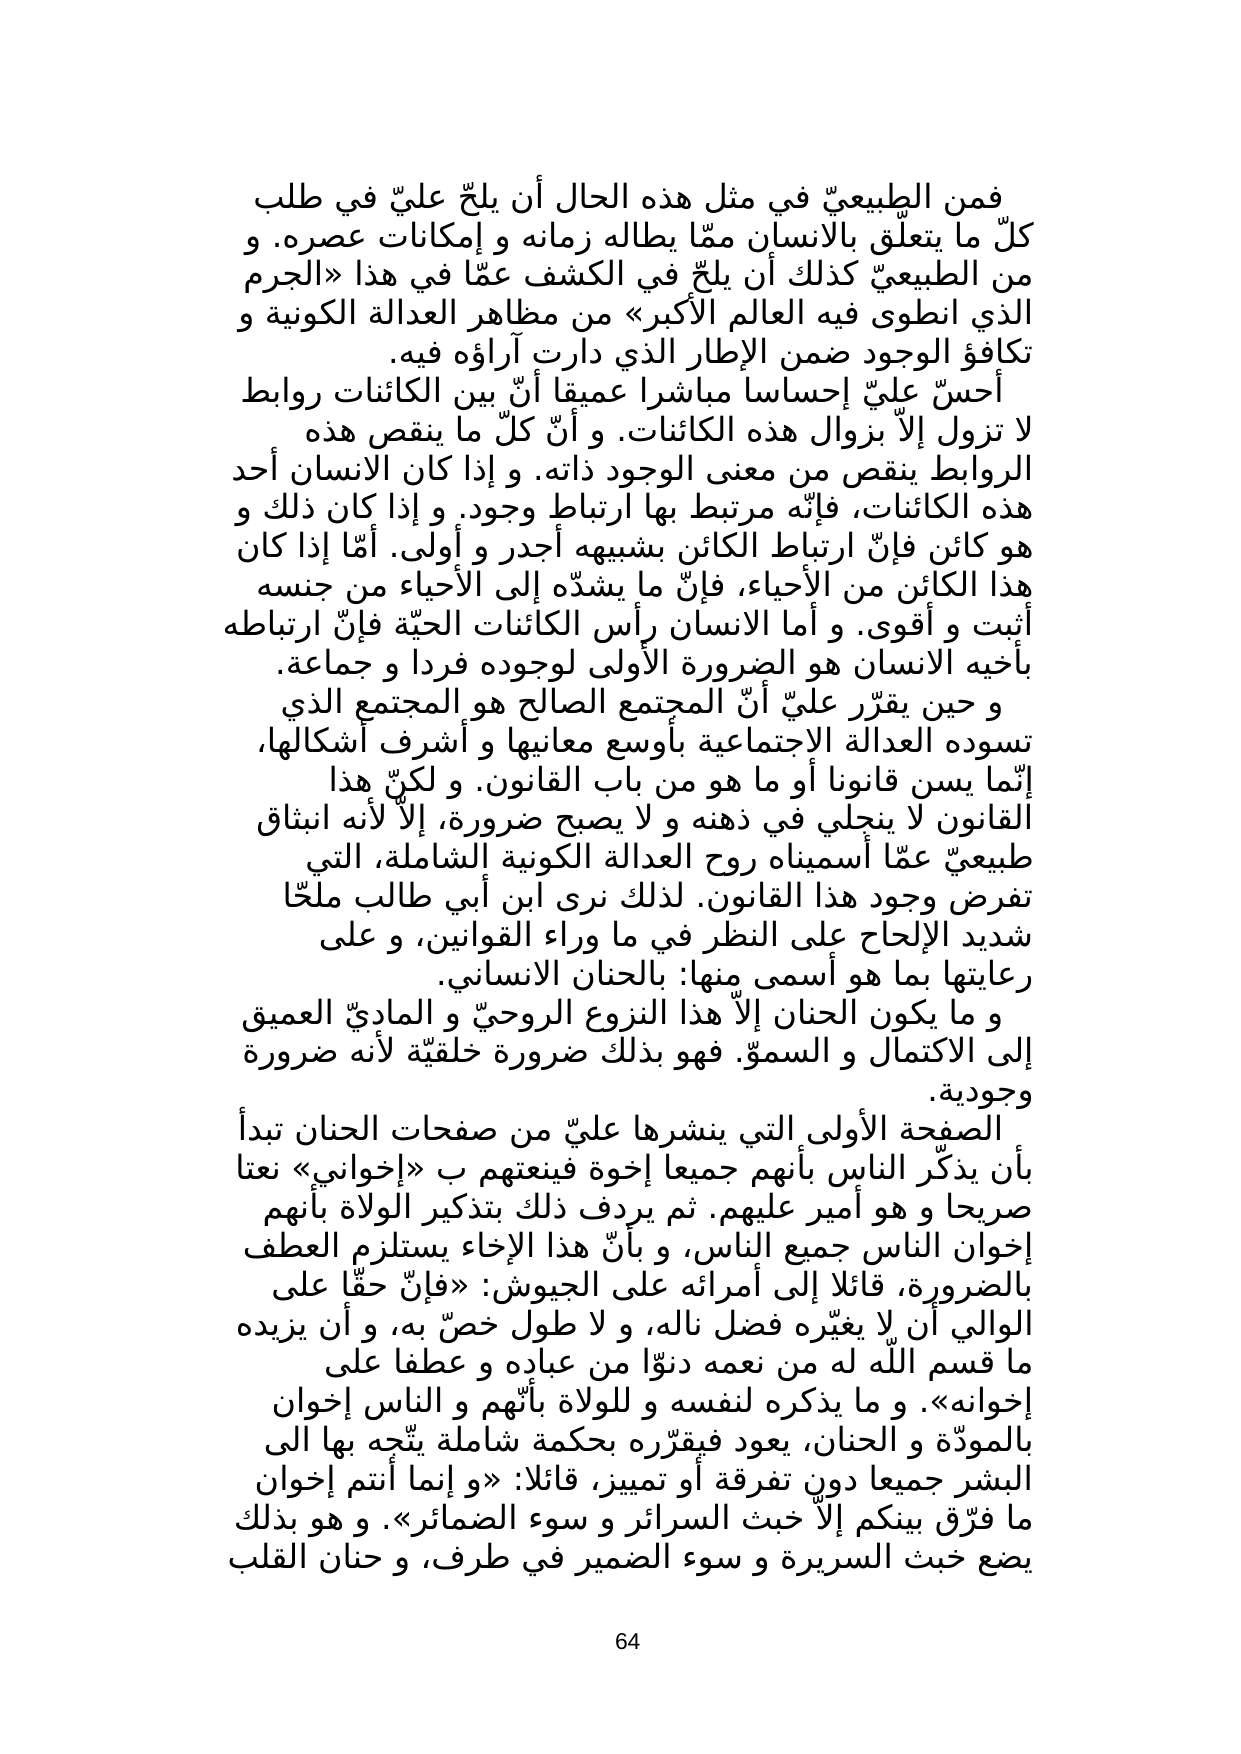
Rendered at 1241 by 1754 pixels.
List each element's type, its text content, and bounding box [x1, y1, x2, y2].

text فمن الطبيعيّ في مثل هذه الحال أن يلحّ عليّ في طلب كلّ ما يتعلّق بالانسان ممّا يطاله زمانه و إمكانات عصره. و من الطبيعيّ كذلك أن يلحّ في الكشف عمّا في هذا «الجرم الذي انطوى فيه العالم الأكبر» من مظاهر العدالة الكونية و تكافؤ الوجود ضمن الإطار الذي دارت آراؤه فيه. [222, 177, 1033, 371]
text و ما يكون الحنان إلاّ هذا النزوع الروحيّ و الماديّ العميق إلى الاكتمال و السموّ. فهو بذلك ضرورة خلقيّة لأنه ضرورة وجودية. [222, 993, 1033, 1110]
text و حين يقرّر عليّ أنّ المجتمع الصالح هو المجتمع الذي تسوده العدالة الاجتماعية بأوسع معانيها و أشرف أشكالها، إنّما يسن قانونا أو ما هو من باب القانون. و لكنّ هذا القانون لا ينجلي في ذهنه و لا يصبح ضرورة، إلاّ لأنه انبثاق طبيعيّ عمّا أسميناه روح العدالة الكونية الشاملة، التي تفرض وجود هذا القانون. لذلك نرى ابن أبي طالب ملحّا شديد الإلحاح على النظر في ما وراء القوانين، و على رعايتها بما هو أسمى منها: بالحنان الانساني. [222, 682, 1033, 993]
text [222, 1110, 1033, 1576]
text أحسّ عليّ إحساسا مباشرا عميقا أنّ بين الكائنات روابط لا تزول إلاّ بزوال هذه الكائنات. و أنّ كلّ ما ينقص هذه الروابط ينقص من معنى الوجود ذاته. و إذا كان الانسان أحد هذه الكائنات، فإنّه مرتبط بها ارتباط وجود. و إذا كان ذلك و هو كائن فإنّ ارتباط الكائن بشبيهه أجدر و أولى. أمّا إذا كان هذا الكائن من الأحياء، فإنّ ما يشدّه إلى الأحياء من جنسه أثبت و أقوى. و أما الانسان رأس الكائنات الحيّة فإنّ ارتباطه بأخيه الانسان هو الضرورة الأولى لوجوده فردا و جماعة. [222, 371, 1033, 682]
